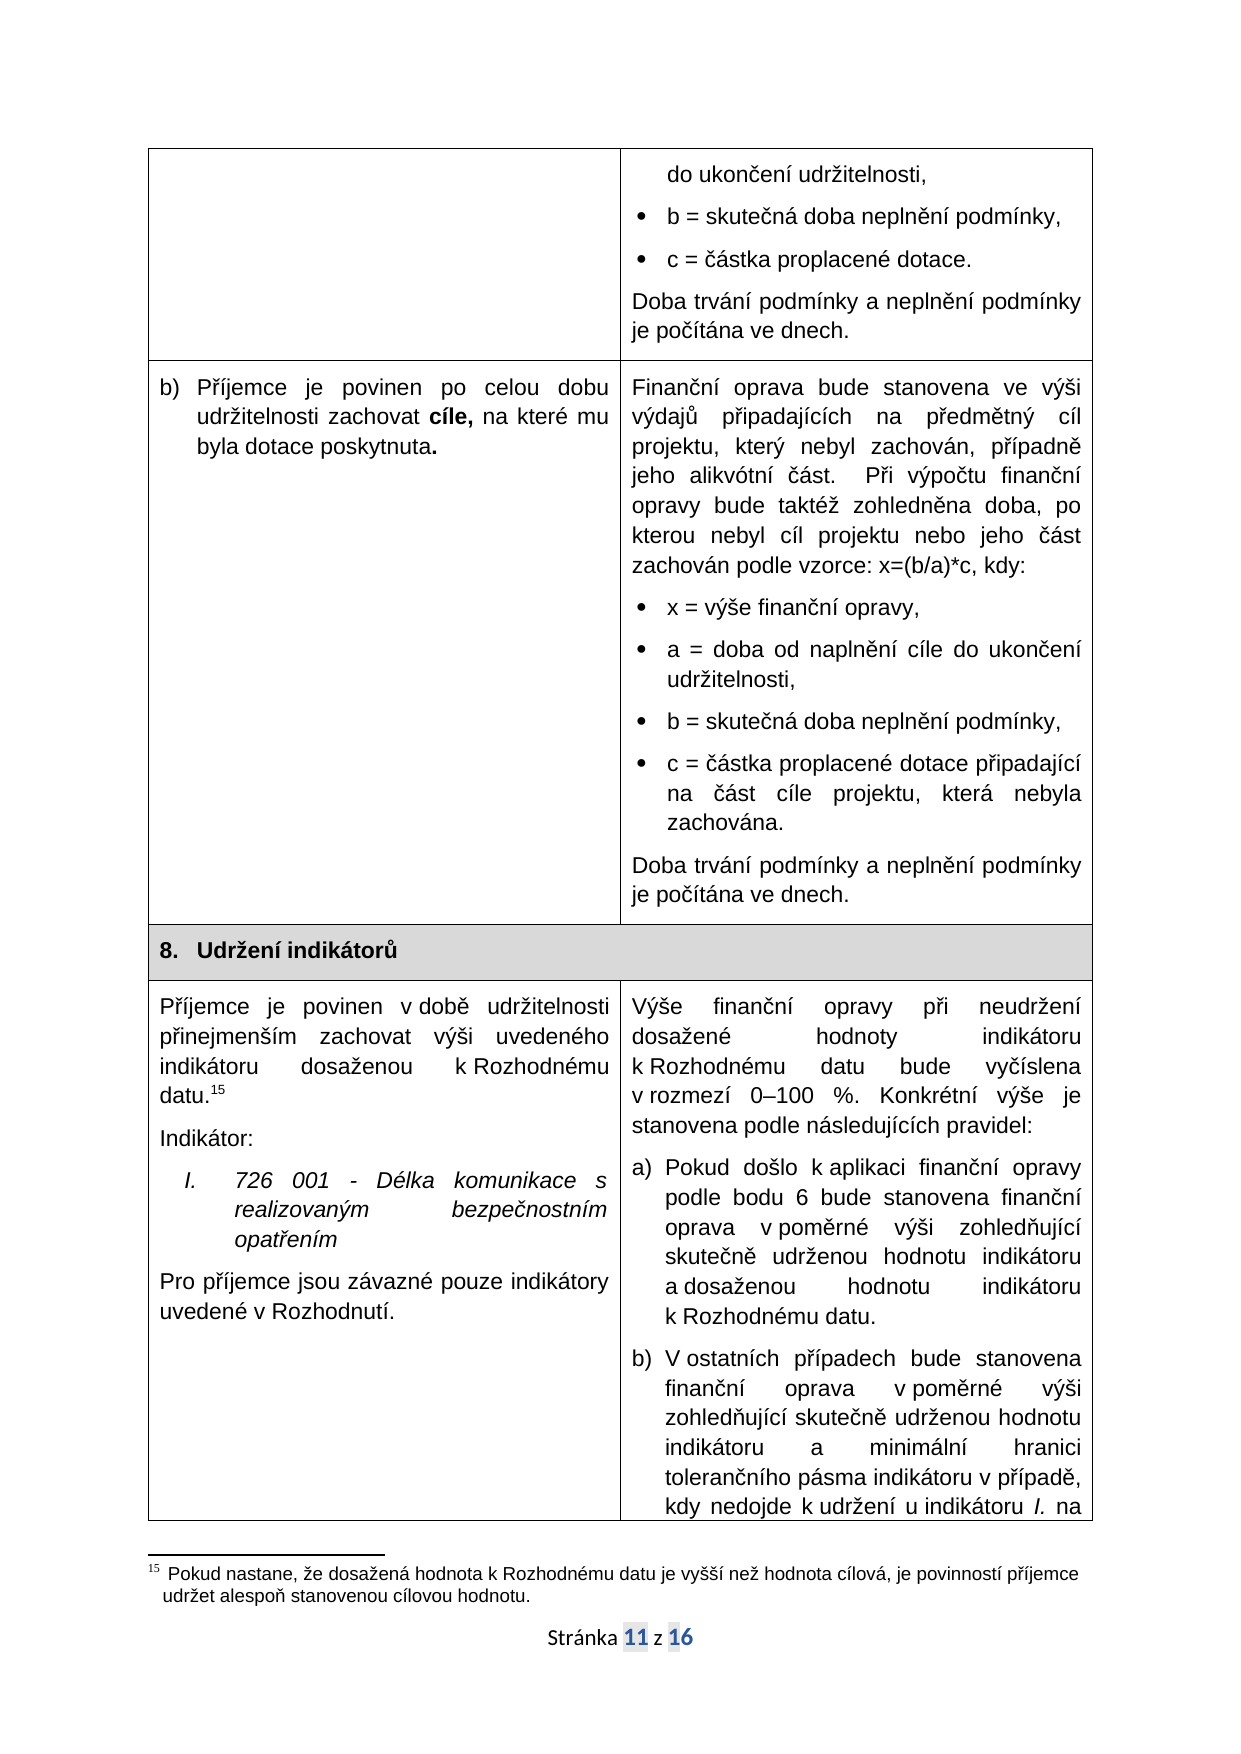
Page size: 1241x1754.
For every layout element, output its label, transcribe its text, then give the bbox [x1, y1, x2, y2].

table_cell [149, 149, 620, 360]
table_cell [149, 981, 620, 1520]
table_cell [621, 981, 1092, 1520]
table_cell Finanční oprava bude stanovena ve výši výdajů připadajících na předmětný cíl projektu, který nebyl zachován, případně jeho alikvótní část. Při výpočtu finanční opravy bude taktéž zohledněna doba, po kterou nebyl cíl projektu nebo jeho část zachován podle vzorce: x=(b/a)*c, kdy: x = výše finanční opravy, a = doba od naplnění cíle do ukončení udržitelnosti, b = skutečná doba neplnění podmínky, c = částka proplacené dotace připadající na část cíle projektu, která nebyla zachována. Doba trvání podmínky a neplnění podmínky je počítána ve dnech. [621, 361, 1092, 924]
table_cell Příjemce je povinen po celou dobu udržitelnosti zachovat cíle, na které mu byla dotace poskytnuta. [149, 361, 620, 924]
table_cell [621, 149, 1092, 360]
table_cell Udržení indikátorů [149, 925, 1092, 980]
